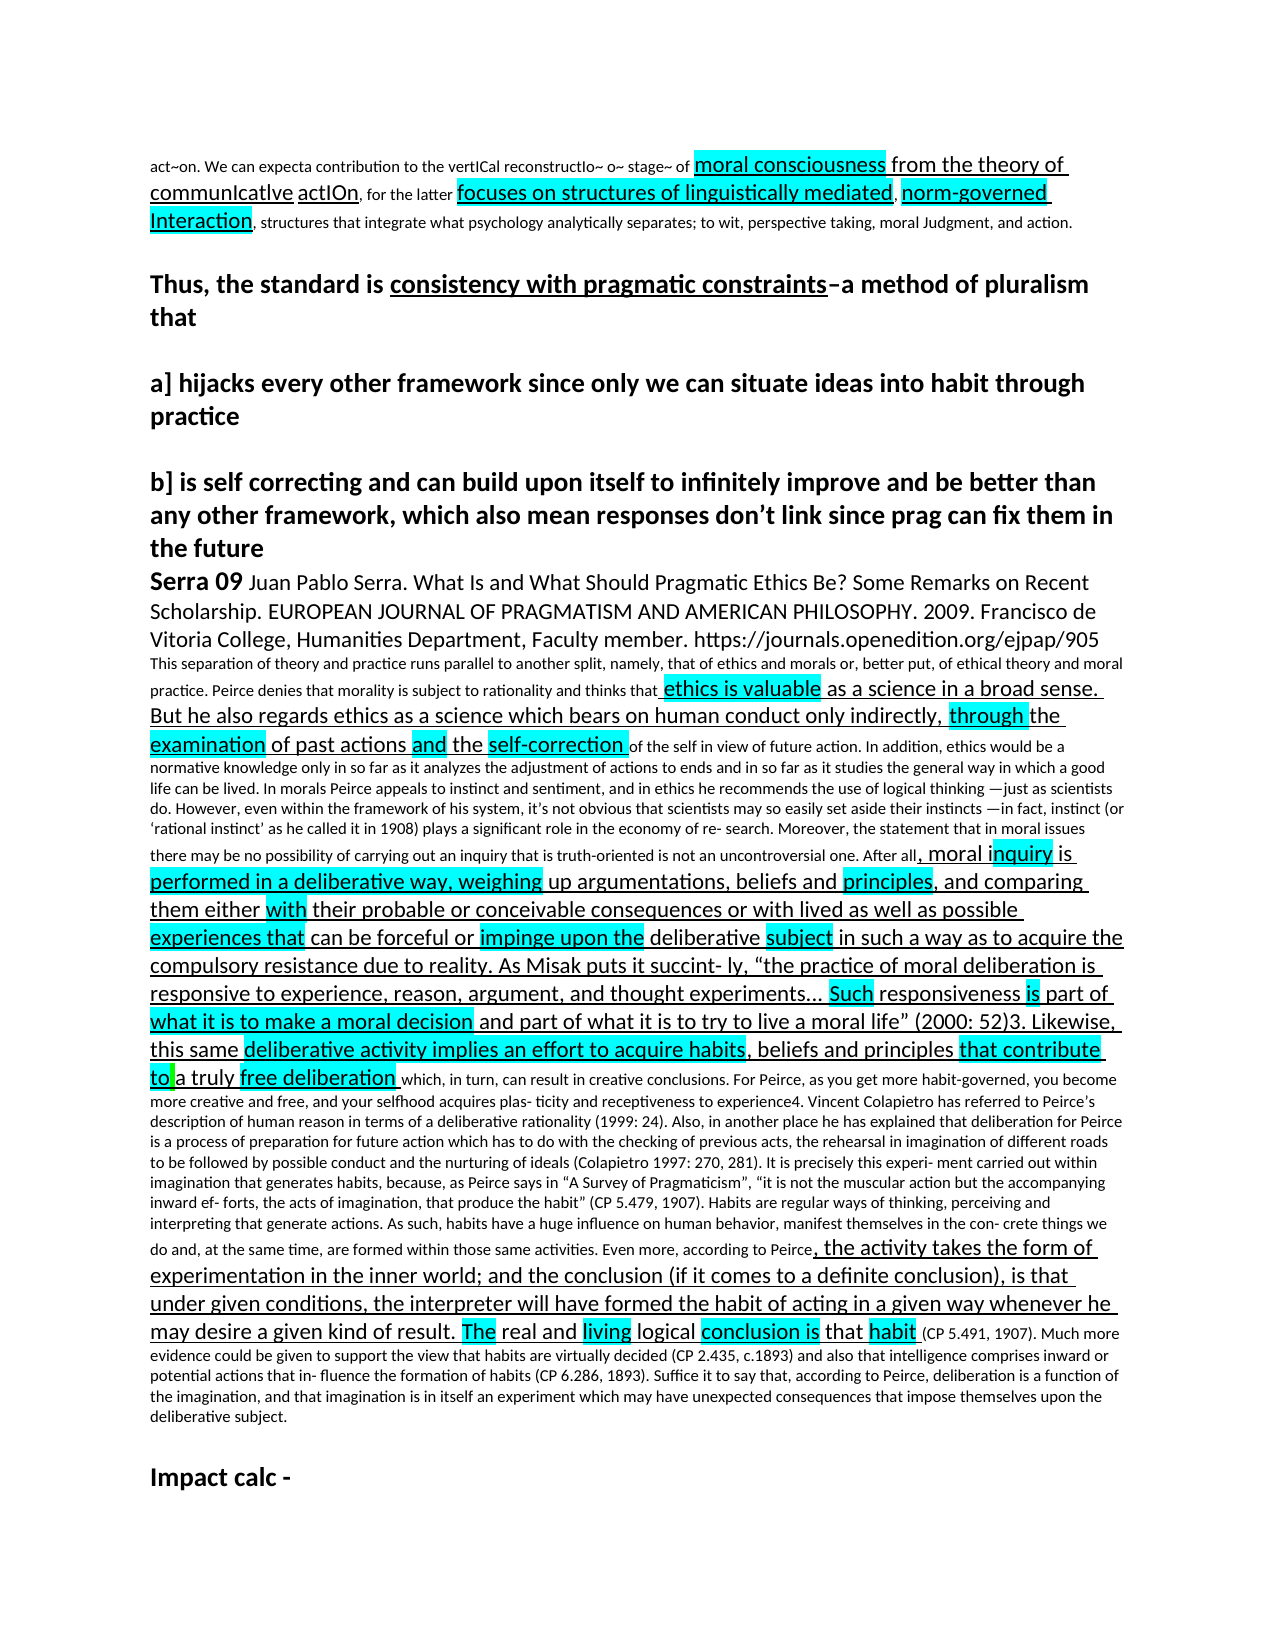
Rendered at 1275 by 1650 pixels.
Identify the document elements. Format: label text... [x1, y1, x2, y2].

text a] hijacks every other framework since only we can situate ideas into habit through practice [150, 366, 1125, 432]
text This separation of theory and practice runs parallel to another split, namely, that of ethics and morals or, better put, of ethical theory and moral practice. Peirce denies that morality is subject to rationality and thinks that ethics is valuable as a science in a broad sense. But he also regards ethics as a science which bears on human conduct only indirectly, through the examination of past actions and the self-correction of the self in view of future action. In addition, ethics would be a normative knowledge only in so far as it analyzes the adjustment of actions to ends and in so far as it studies the general way in which a good life can be lived. In morals Peirce appeals to instinct and sentiment, and in ethics he recommends the use of logical thinking —just as scientists do. However, even within the framework of his system, it’s not obvious that scientists may so easily set aside their instincts —in fact, instinct (or ‘rational instinct’ as he called it in 1908) plays a significant role in the economy of re- search. Moreover, the statement that in moral issues there may be no possibility of carrying out an inquiry that is truth-oriented is not an uncontroversial one. After all, moral inquiry is performed in a deliberative way, weighing up argumentations, beliefs and principles, and comparing them either with their probable or conceivable consequences or with lived as well as possible experiences that can be forceful or impinge upon the deliberative subject in such a way as to acquire the compulsory resistance due to reality. As Misak puts it succint- ly, “the practice of moral deliberation is responsive to experience, reason, argument, and thought experiments... Such responsiveness is part of what it is to make a moral decision and part of what it is to try to live a moral life” (2000: 52)3. Likewise, this same deliberative activity implies an effort to acquire habits, beliefs and principles that contribute to a truly free deliberation which, in turn, can result in creative conclusions. For Peirce, as you get more habit-governed, you become more creative and free, and your selfhood acquires plas- ticity and receptiveness to experience4. Vincent Colapietro has referred to Peirce’s description of human reason in terms of a deliberative rationality (1999: 24). Also, in another place he has explained that deliberation for Peirce is a process of preparation for future action which has to do with the checking of previous acts, the rehearsal in imagination of different roads to be followed by possible conduct and the nurturing of ideals (Colapietro 1997: 270, 281). It is precisely this experi- ment carried out within imagination that generates habits, because, as Peirce says in “A Survey of Pragmaticism”, “it is not the muscular action but the accompanying inward ef- forts, the acts of imagination, that produce the habit” (CP 5.479, 1907). Habits are regular ways of thinking, perceiving and interpreting that generate actions. As such, habits have a huge influence on human behavior, manifest themselves in the con- crete things we do and, at the same time, are formed within those same activities. Even more, according to Peirce, the activity takes the form of experimentation in the inner world; and the conclusion (if it comes to a definite conclusion), is that under given conditions, the interpreter will have formed the habit of acting in a given way whenever he may desire a given kind of result. The real and living logical conclusion is that habit (CP 5.491, 1907). Much more evidence could be given to support the view that habits are virtually decided (CP 2.435, c.1893) and also that intelligence comprises inward or potential actions that in- fluence the formation of habits (CP 6.286, 1893). Suffice it to say that, according to Peirce, deliberation is a function of the imagination, and that imagination is in itself an experiment which may have unexpected consequences that impose themselves upon the deliberative subject. [150, 653, 1125, 1427]
text Thus, the standard is consistency with pragmatic constraints–a method of pluralism that [150, 267, 1125, 333]
text Serra 09 Juan Pablo Serra. What Is and What Should Pragmatic Ethics Be? Some Remarks on Recent Scholarship. EUROPEAN JOURNAL OF PRAGMATISM AND AMERICAN PHILOSOPHY. 2009. Francisco de Vitoria College, Humanities Department, Faculty member. https://journals.openedition.org/ejpap/905 [150, 564, 1125, 653]
text b] is self correcting and can build upon itself to infinitely improve and be better than any other framework, which also mean responses don’t link since prag can fix them in the future [150, 465, 1125, 564]
text Impact calc - [150, 1460, 1125, 1493]
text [150, 150, 1125, 234]
